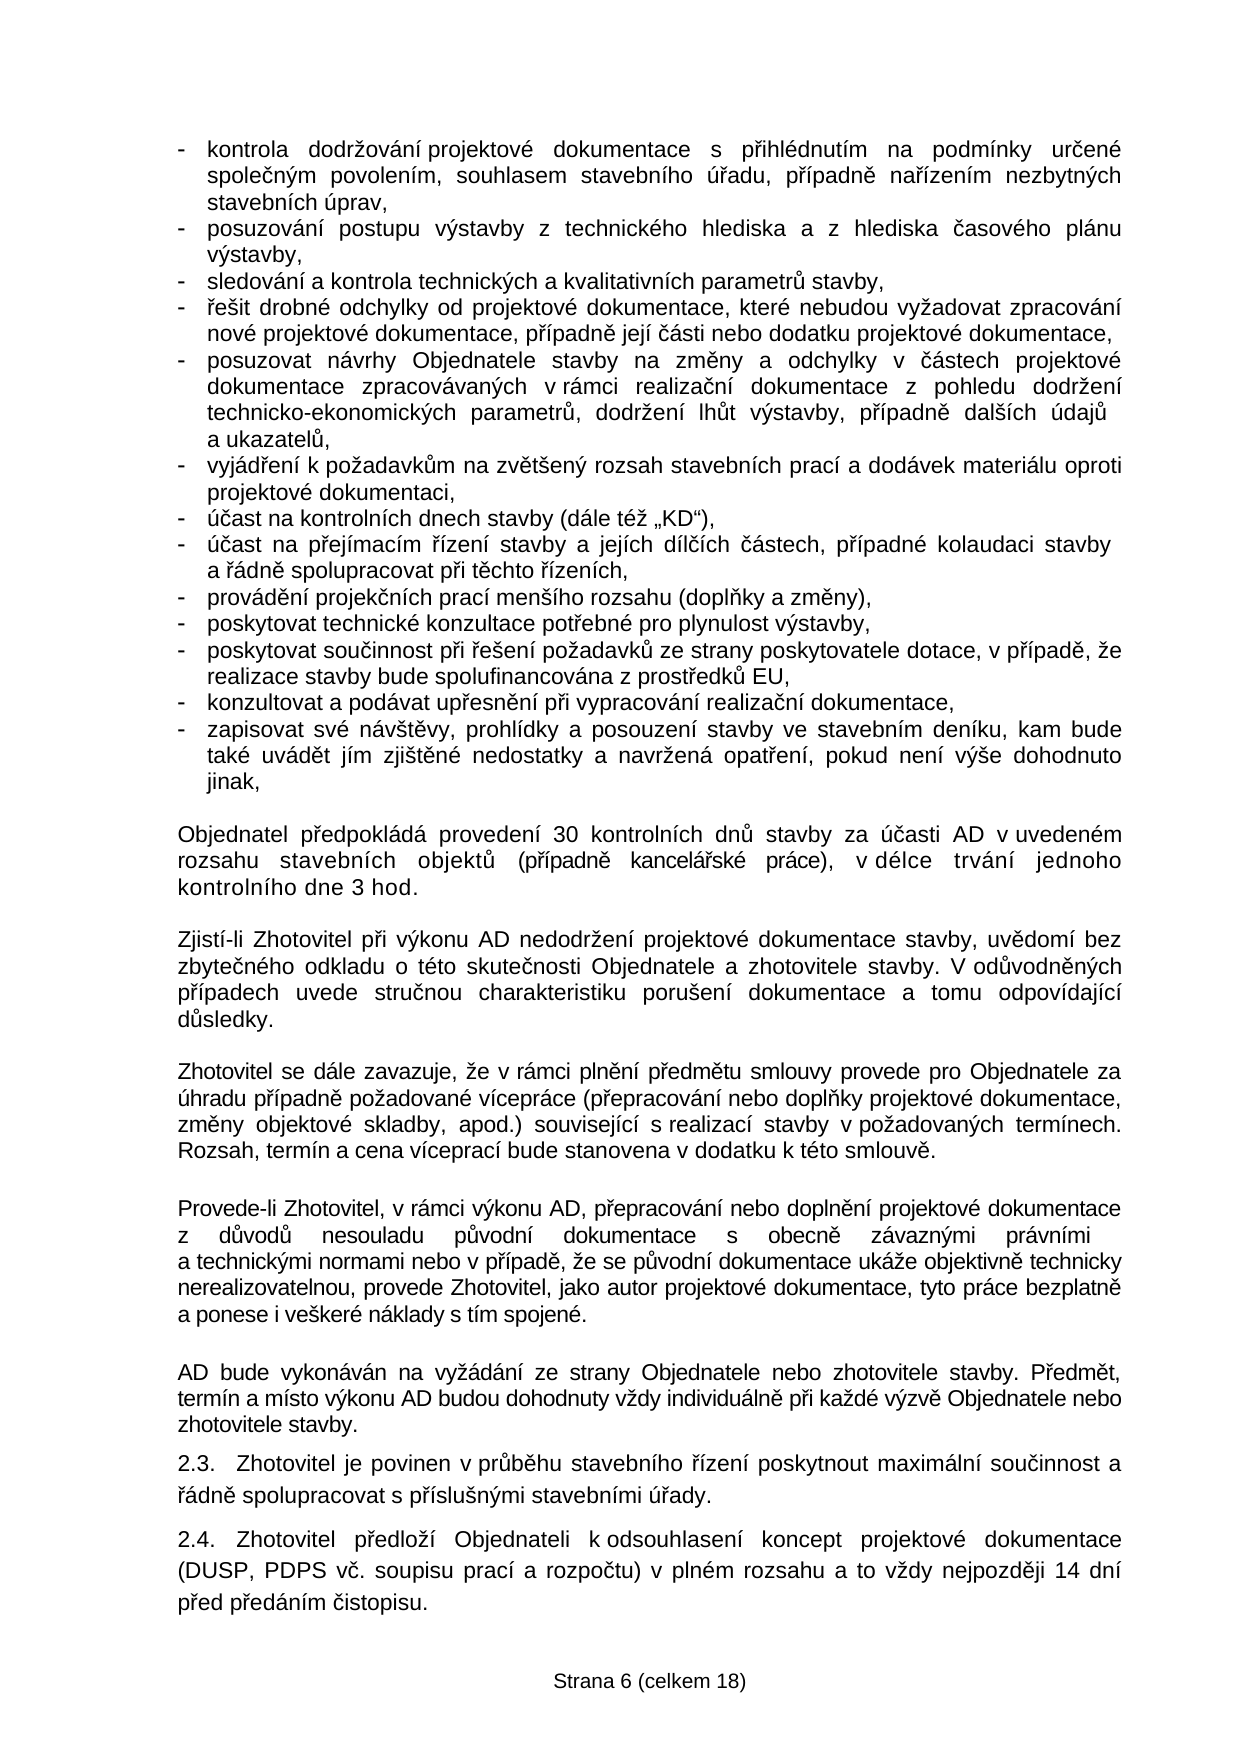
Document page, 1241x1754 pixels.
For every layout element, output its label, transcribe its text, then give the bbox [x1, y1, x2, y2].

list Zhotovitel předloží Objednateli k odsouhlasení koncept projektové dokumentace (DUSP, PDPS vč. soupisu prací a rozpočtu) v plném rozsahu a to vždy nejpozději 14 dní před předáním čistopisu. [177, 1526, 1122, 1615]
list posuzování postupu výstavby z technického hlediska a z hlediska časového plánu výstavby, [177, 215, 1122, 268]
text Objednatel předpokládá provedení 30 kontrolních dnů stavby za účasti AD v uvedeném rozsahu stavebních objektů (případně kancelářské práce), v délce trvání jednoho kontrolního dne 3 hod. [177, 821, 1122, 900]
list poskytovat součinnost při řešení požadavků ze strany poskytovatele dotace, v případě, že realizace stavby bude spolufinancována z prostředků EU, [177, 637, 1122, 689]
list poskytovat technické konzultace potřebné pro plynulost výstavby, [177, 610, 1122, 637]
list Zhotovitel je povinen v průběhu stavebního řízení poskytnout maximální součinnost a řádně spolupracovat s příslušnými stavebními úřady. [177, 1450, 1122, 1508]
list provádění projekčních prací menšího rozsahu (doplňky a změny), [177, 584, 1122, 610]
list posuzovat návrhy Objednatele stavby na změny a odchylky v částech projektové dokumentace zpracovávaných v rámci realizační dokumentace z pohledu dodržení technicko-ekonomických parametrů, dodržení lhůt výstavby, případně dalších údajů a ukazatelů, [177, 347, 1122, 452]
list kontrola dodržování projektové dokumentace s přihlédnutím na podmínky určené společným povolením, souhlasem stavebního úřadu, případně nařízením nezbytných stavebních úprav, [177, 136, 1122, 215]
text Zhotovitel se dále zavazuje, že v rámci plnění předmětu smlouvy provede pro Objednatele za úhradu případně požadované vícepráce (přepracování nebo doplňky projektové dokumentace, změny objektové skladby, apod.) související s realizací stavby v požadovaných termínech. Rozsah, termín a cena víceprací bude stanovena v dodatku k této smlouvě. [177, 1058, 1122, 1164]
list účast na kontrolních dnech stavby (dále též „KD“), [177, 505, 1122, 531]
list sledování a kontrola technických a kvalitativních parametrů stavby, [177, 268, 1122, 294]
list řešit drobné odchylky od projektové dokumentace, které nebudou vyžadovat zpracování nové projektové dokumentace, případně její části nebo dodatku projektové dokumentace, [177, 294, 1122, 347]
text Provede-li Zhotovitel, v rámci výkonu AD, přepracování nebo doplnění projektové dokumentace z důvodů nesouladu původní dokumentace s obecně závaznými právními a technickými normami nebo v případě, že se původní dokumentace ukáže objektivně technicky nerealizovatelnou, provede Zhotovitel, jako autor projektové dokumentace, tyto práce bezplatně a ponese i veškeré náklady s tím spojené. [177, 1195, 1122, 1327]
list vyjádření k požadavkům na zvětšený rozsah stavebních prací a dodávek materiálu oproti projektové dokumentaci, [177, 452, 1122, 505]
list zapisovat své návštěvy, prohlídky a posouzení stavby ve stavebním deníku, kam bude také uvádět jím zjištěné nedostatky a navržená opatření, pokud není výše dohodnuto jinak, [177, 716, 1122, 795]
list konzultovat a podávat upřesnění při vypracování realizační dokumentace, [177, 689, 1122, 716]
text Zjistí-li Zhotovitel při výkonu AD nedodržení projektové dokumentace stavby, uvědomí bez zbytečného odkladu o této skutečnosti Objednatele a zhotovitele stavby. V odůvodněných případech uvede stručnou charakteristiku porušení dokumentace a tomu odpovídající důsledky. [177, 926, 1122, 1032]
text AD bude vykonáván na vyžádání ze strany Objednatele nebo zhotovitele stavby. Předmět, termín a místo výkonu AD budou dohodnuty vždy individuálně při každé výzvě Objednatele nebo zhotovitele stavby. [177, 1358, 1122, 1438]
list účast na přejímacím řízení stavby a jejích dílčích částech, případné kolaudaci stavby a řádně spolupracovat při těchto řízeních, [177, 531, 1122, 584]
